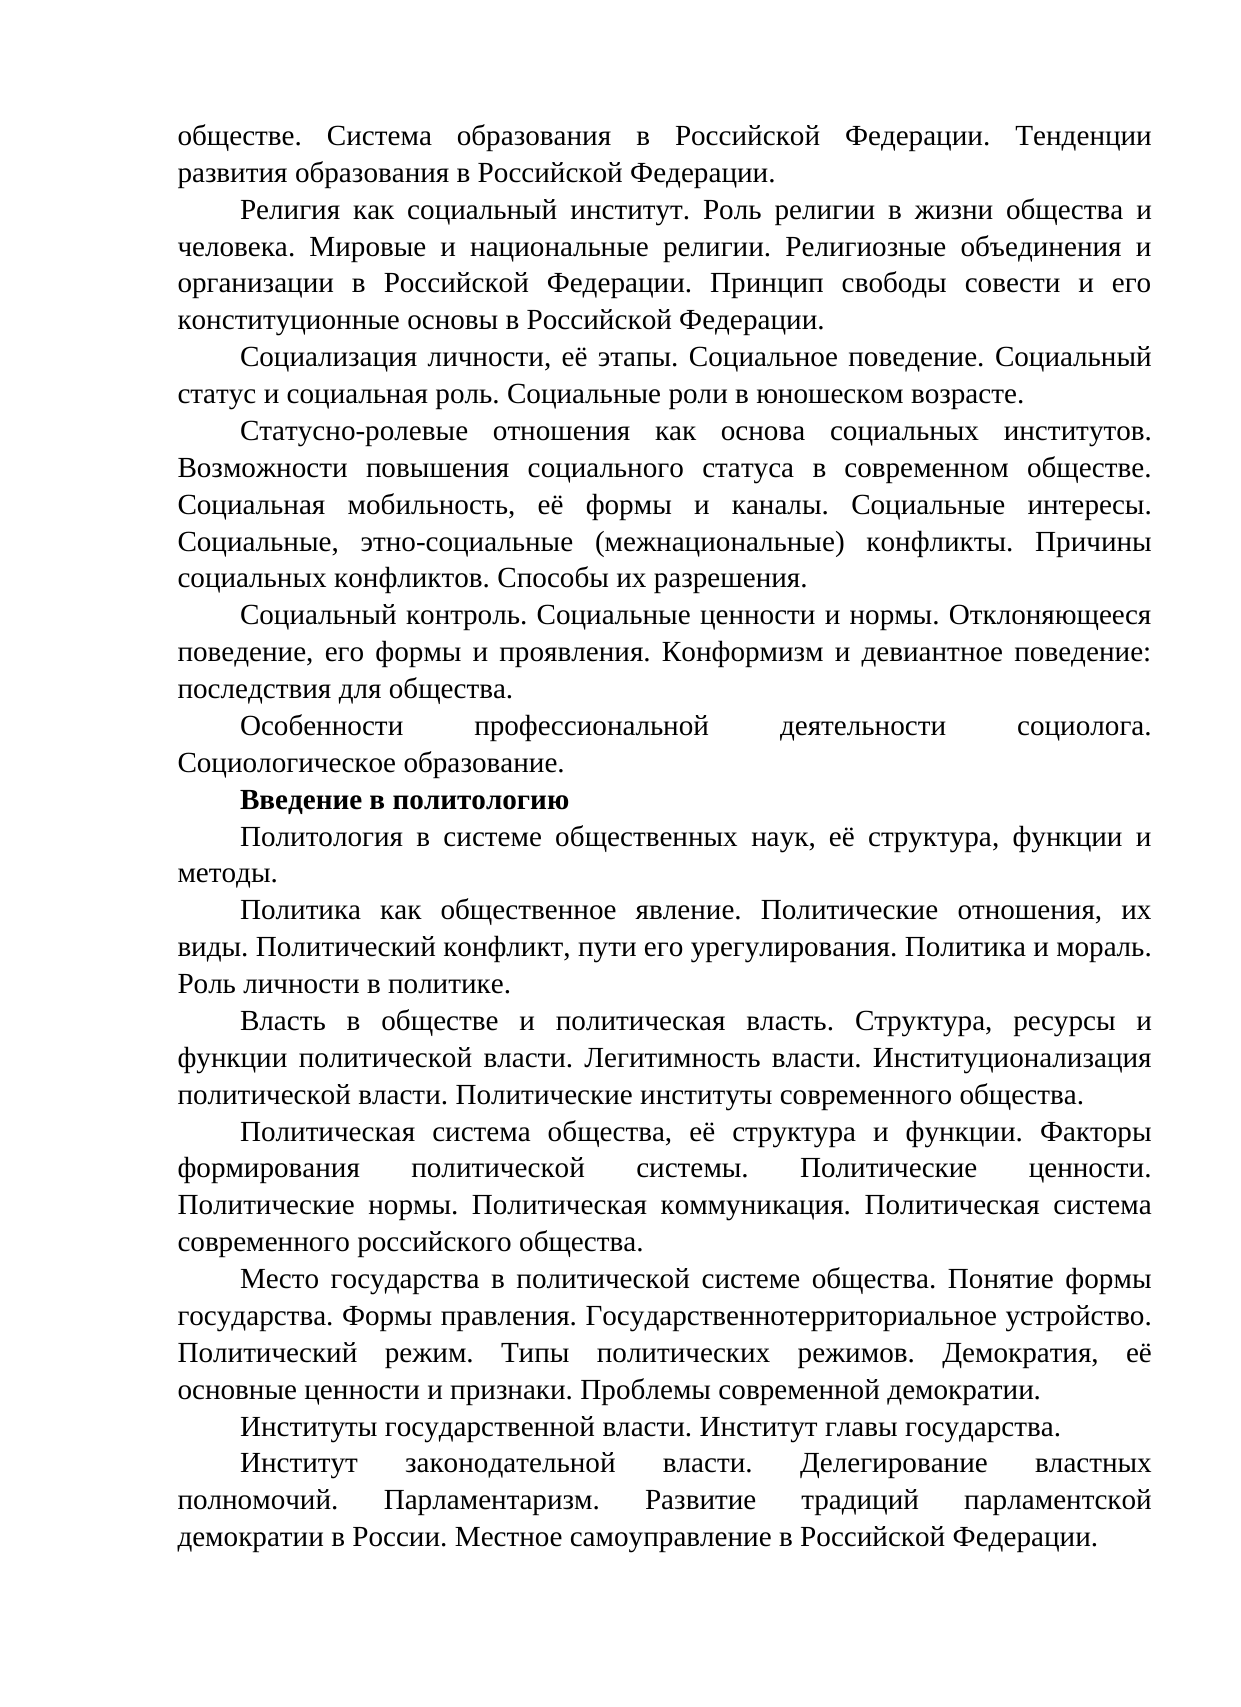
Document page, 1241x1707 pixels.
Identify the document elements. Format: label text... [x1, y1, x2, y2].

text Политическая система общества, её структура и функции. Факторы формирования политической системы. Политические ценности. Политические нормы. Политическая коммуникация. Политическая система современного российского общества. [177, 1114, 1152, 1258]
text Особенности профессиональной деятельности социолога. Социологическое образование. [177, 708, 1152, 778]
text Политика как общественное явление. Политические отношения, их виды. Политический конфликт, пути его урегулирования. Политика и мораль. Роль личности в политике. [177, 892, 1152, 1000]
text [177, 118, 1152, 188]
text Политология в системе общественных наук, её структура, функции и методы. [177, 819, 1152, 889]
text Институты государственной власти. Институт главы государства. [177, 1409, 1152, 1442]
text Статусно-ролевые отношения как основа социальных институтов. Возможности повышения социального статуса в современном обществе. Социальная мобильность, её формы и каналы. Социальные интересы. Социальные, этно-социальные (межнациональные) конфликты. Причины социальных конфликтов. Способы их разрешения. [177, 413, 1152, 594]
text Место государства в политической системе общества. Понятие формы государства. Формы правления. Государственно­территориальное устройство. Политический режим. Типы политических режимов. Демократия, её основные ценности и признаки. Проблемы современной демократии. [177, 1261, 1152, 1405]
text Введение в политологию [177, 782, 1152, 815]
text Социальный контроль. Социальные ценности и нормы. Отклоняющееся поведение, его формы и проявления. Конформизм и девиантное поведение: последствия для общества. [177, 597, 1152, 705]
text Власть в обществе и политическая власть. Структура, ресурсы и функции политической власти. Легитимность власти. Институционализация политической власти. Политические институты современного общества. [177, 1003, 1152, 1110]
text Институт законодательной власти. Делегирование властных полномочий. Парламентаризм. Развитие традиций парламентской демократии в России. Местное самоуправление в Российской Федерации. [177, 1446, 1152, 1553]
text Религия как социальный институт. Роль религии в жизни общества и человека. Мировые и национальные религии. Религиозные объединения и организации в Российской Федерации. Принцип свободы совести и его конституционные основы в Российской Федерации. [177, 192, 1152, 336]
text Социализация личности, её этапы. Социальное поведение. Социальный статус и социальная роль. Социальные роли в юношеском возрасте. [177, 339, 1152, 410]
